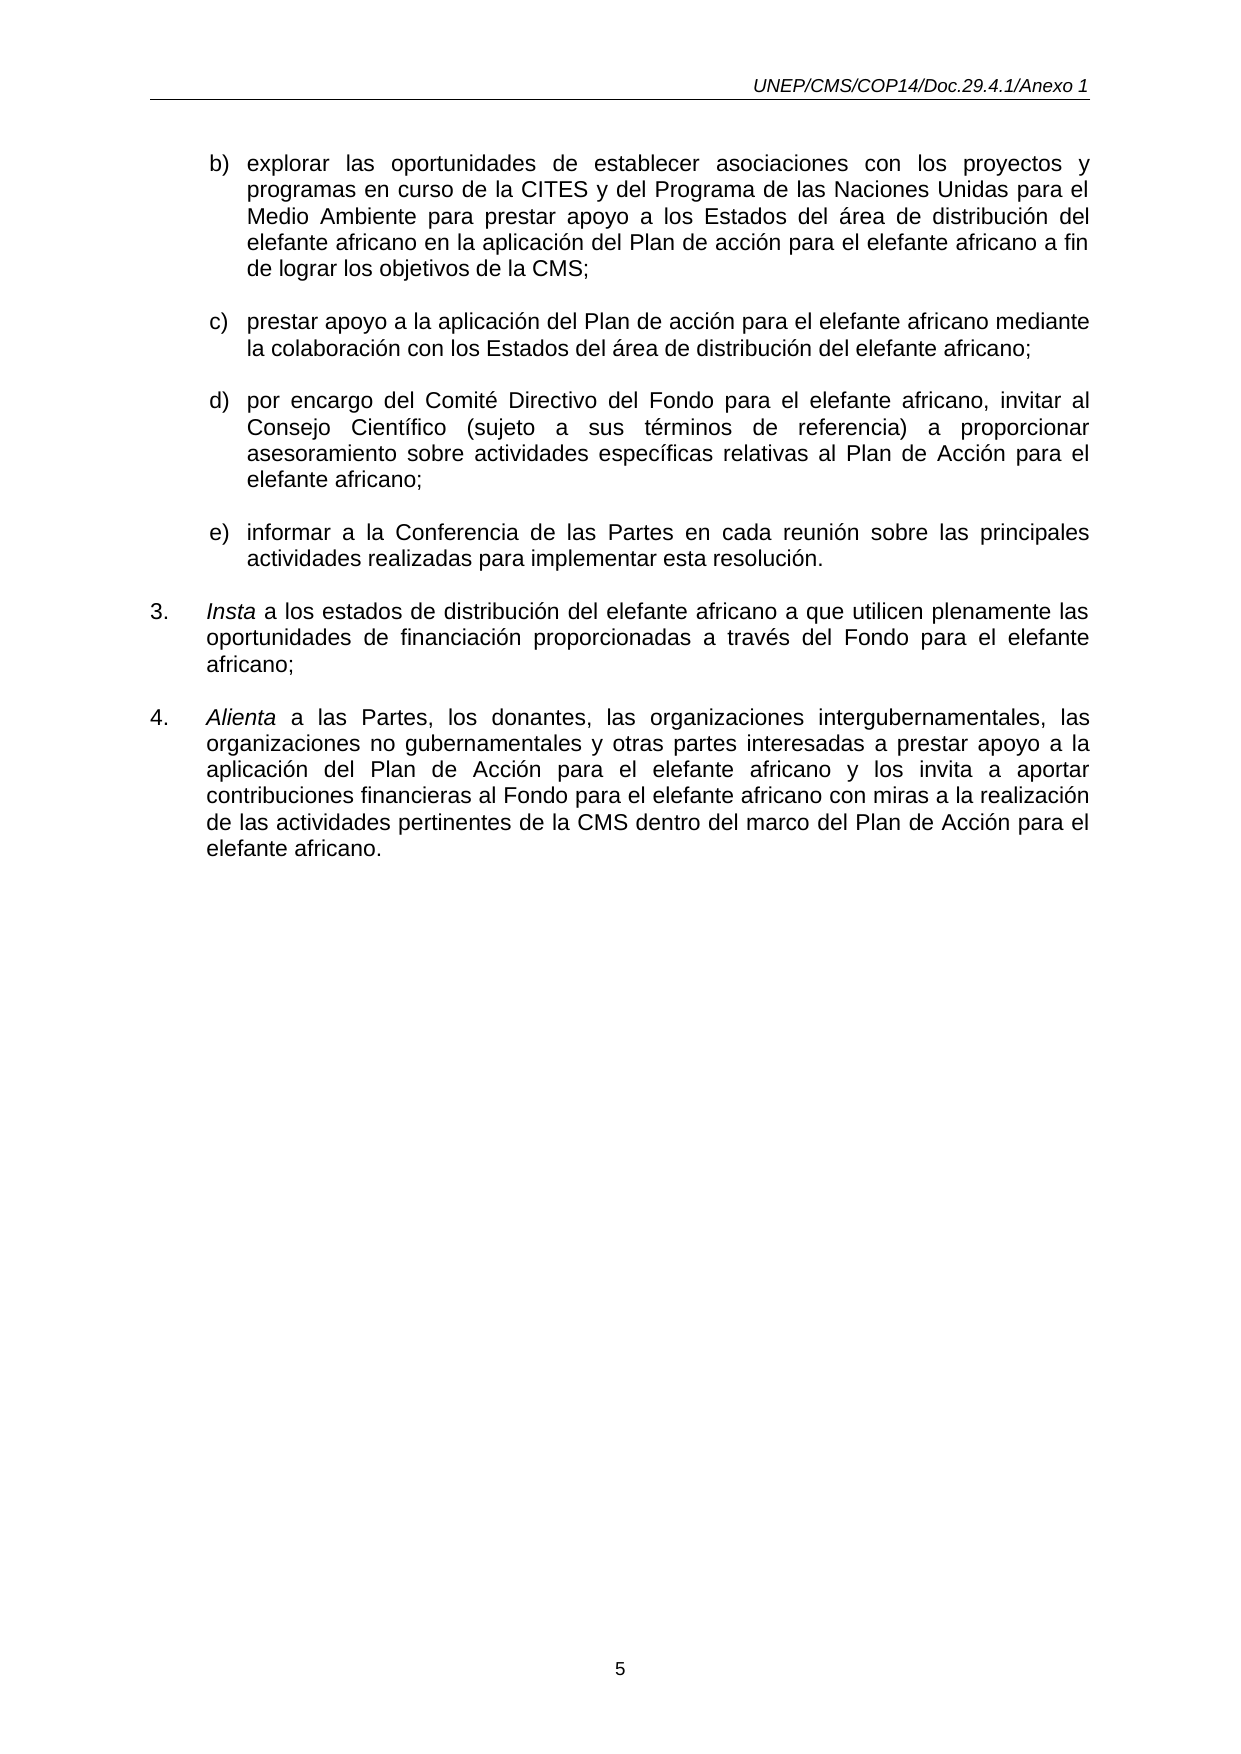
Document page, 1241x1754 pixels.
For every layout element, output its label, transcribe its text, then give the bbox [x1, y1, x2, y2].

list informar a la Conferencia de las Partes en cada reunión sobre las principales actividades realizadas para implementar esta resolución. [209, 519, 1090, 572]
list prestar apoyo a la aplicación del Plan de acción para el elefante africano mediante la colaboración con los Estados del área de distribución del elefante africano; [209, 308, 1090, 361]
list por encargo del Comité Directivo del Fondo para el elefante africano, invitar al Consejo Científico (sujeto a sus términos de referencia) a proporcionar asesoramiento sobre actividades específicas relativas al Plan de Acción para el elefante africano; [209, 387, 1090, 493]
list Alienta a las Partes, los donantes, las organizaciones intergubernamentales, las organizaciones no gubernamentales y otras partes interesadas a prestar apoyo a la aplicación del Plan de Acción para el elefante africano y los invita a aportar contribuciones financieras al Fondo para el elefante africano con miras a la realización de las actividades pertinentes de la CMS dentro del marco del Plan de Acción para el elefante africano. [150, 703, 1090, 862]
list Insta a los estados de distribución del elefante africano a que utilicen plenamente las oportunidades de financiación proporcionadas a través del Fondo para el elefante africano; [150, 598, 1090, 677]
list explorar las oportunidades de establecer asociaciones con los proyectos y programas en curso de la CITES y del Programa de las Naciones Unidas para el Medio Ambiente para prestar apoyo a los Estados del área de distribución del elefante africano en la aplicación del Plan de acción para el elefante africano a fin de lograr los objetivos de la CMS; [209, 150, 1090, 282]
